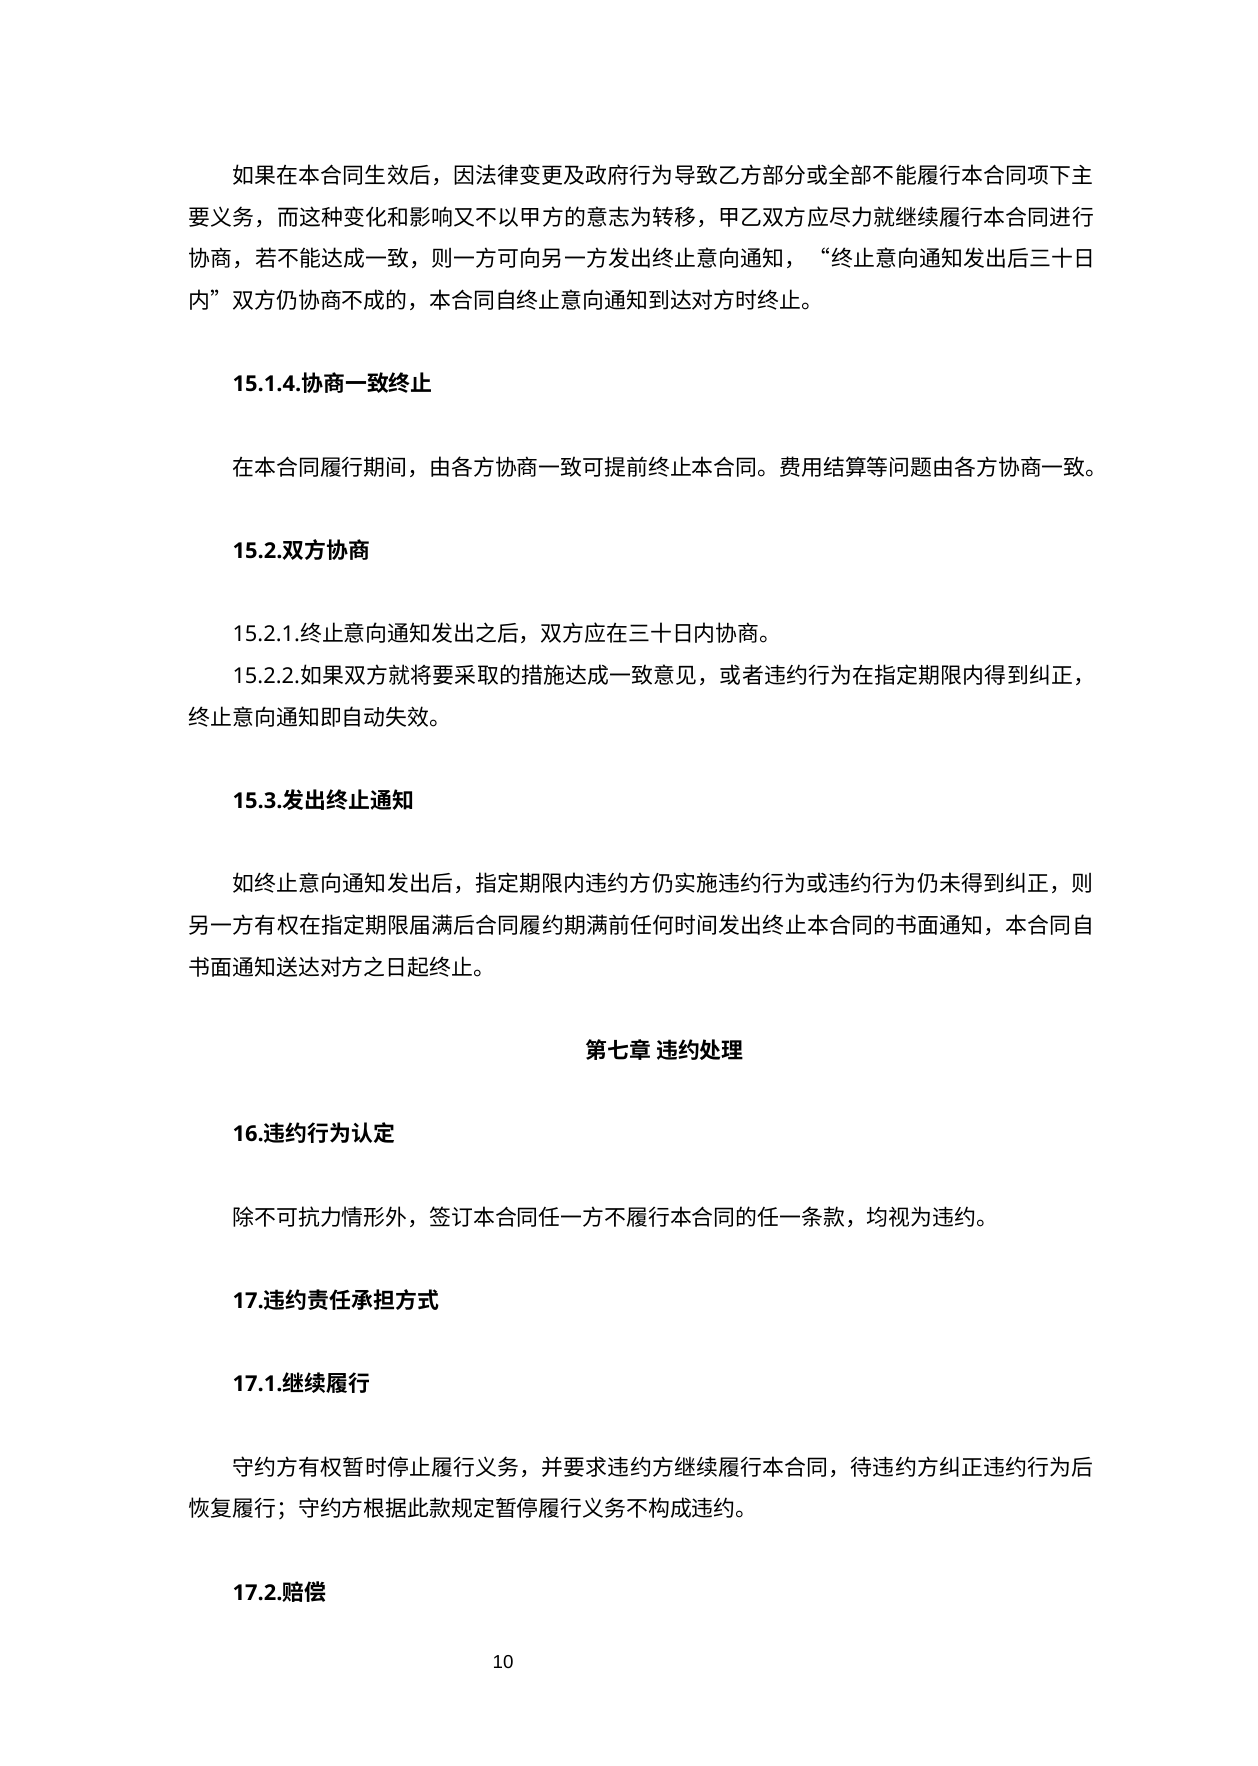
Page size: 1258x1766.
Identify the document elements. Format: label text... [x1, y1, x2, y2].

text 15.2.双方协商 [188, 525, 1096, 567]
text 第七章 违约处理 [188, 1025, 1096, 1067]
text 15.3.发出终止通知 [188, 775, 1096, 817]
text 15.1.4.协商一致终止 [188, 358, 1096, 400]
text 16.违约行为认定 [188, 1108, 1096, 1150]
text 除不可抗力情形外，签订本合同任一方不履行本合同的任一条款，均视为违约。 [188, 1192, 1096, 1233]
text 如终止意向通知发出后，指定期限内违约方仍实施违约行为或违约行为仍未得到纠正，则另一方有权在指定期限届满后合同履约期满前任何时间发出终止本合同的书面通知，本合同自书面通知送达对方之日起终止。 [188, 858, 1096, 983]
text 15.2.2.如果双方就将要采取的措施达成一致意见，或者违约行为在指定期限内得到纠正，终止意向通知即自动失效。 [188, 650, 1096, 733]
text 15.2.1.终止意向通知发出之后，双方应在三十日内协商。 [188, 608, 1096, 650]
text 17.1.继续履行 [188, 1358, 1096, 1400]
text 在本合同履行期间，由各方协商一致可提前终止本合同。费用结算等问题由各方协商一致。 [188, 442, 1096, 483]
text 守约方有权暂时停止履行义务，并要求违约方继续履行本合同，待违约方纠正违约行为后恢复履行；守约方根据此款规定暂停履行义务不构成违约。 [188, 1442, 1096, 1525]
text 17.2.赔偿 [188, 1567, 1096, 1608]
text 17.违约责任承担方式 [188, 1275, 1096, 1317]
text 如果在本合同生效后，因法律变更及政府行为导致乙方部分或全部不能履行本合同项下主要义务，而这种变化和影响又不以甲方的意志为转移，甲乙双方应尽力就继续履行本合同进行协商，若不能达成一致，则一方可向另一方发出终止意向通知，“终止意向通知发出后三十日内”双方仍协商不成的，本合同自终止意向通知到达对方时终止。 [188, 150, 1096, 317]
